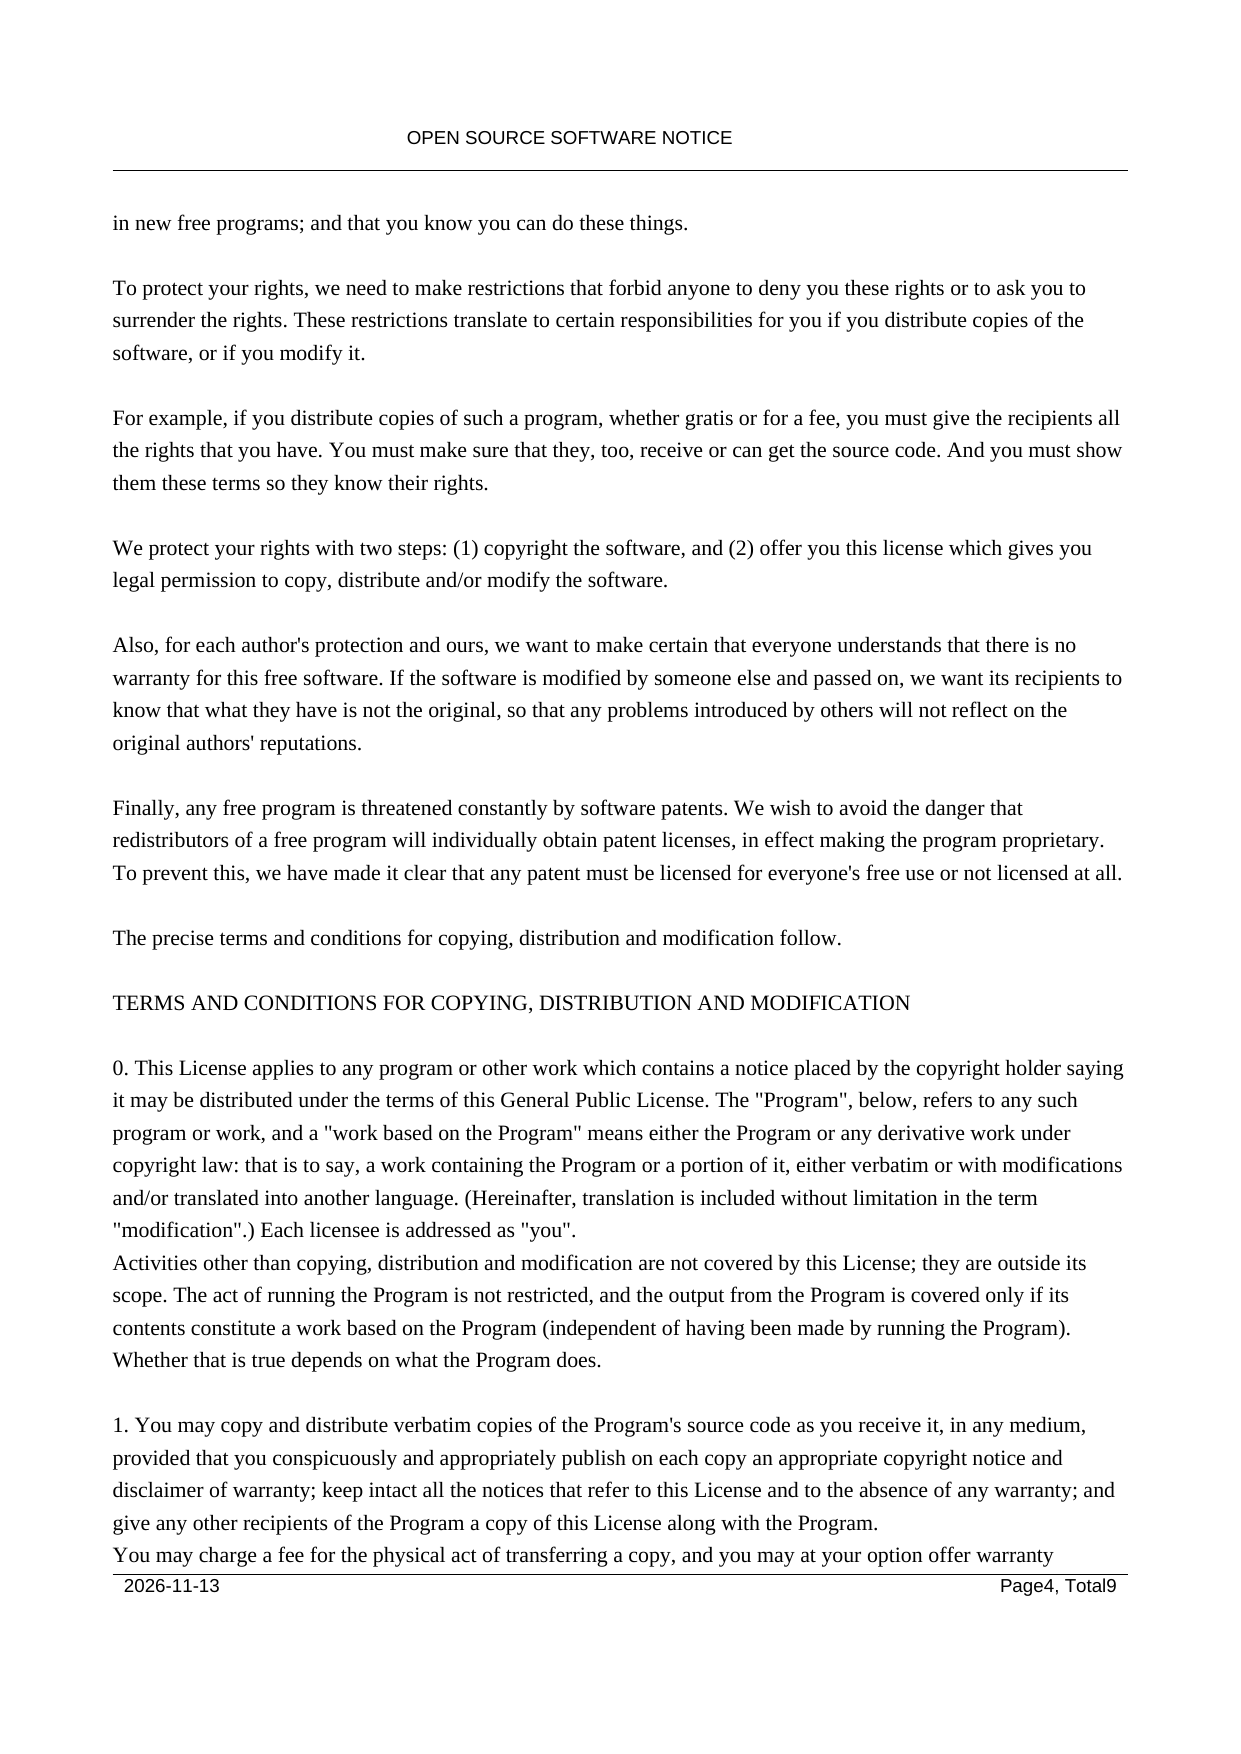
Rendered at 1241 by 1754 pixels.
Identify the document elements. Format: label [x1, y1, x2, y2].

text [112, 206, 1128, 1571]
